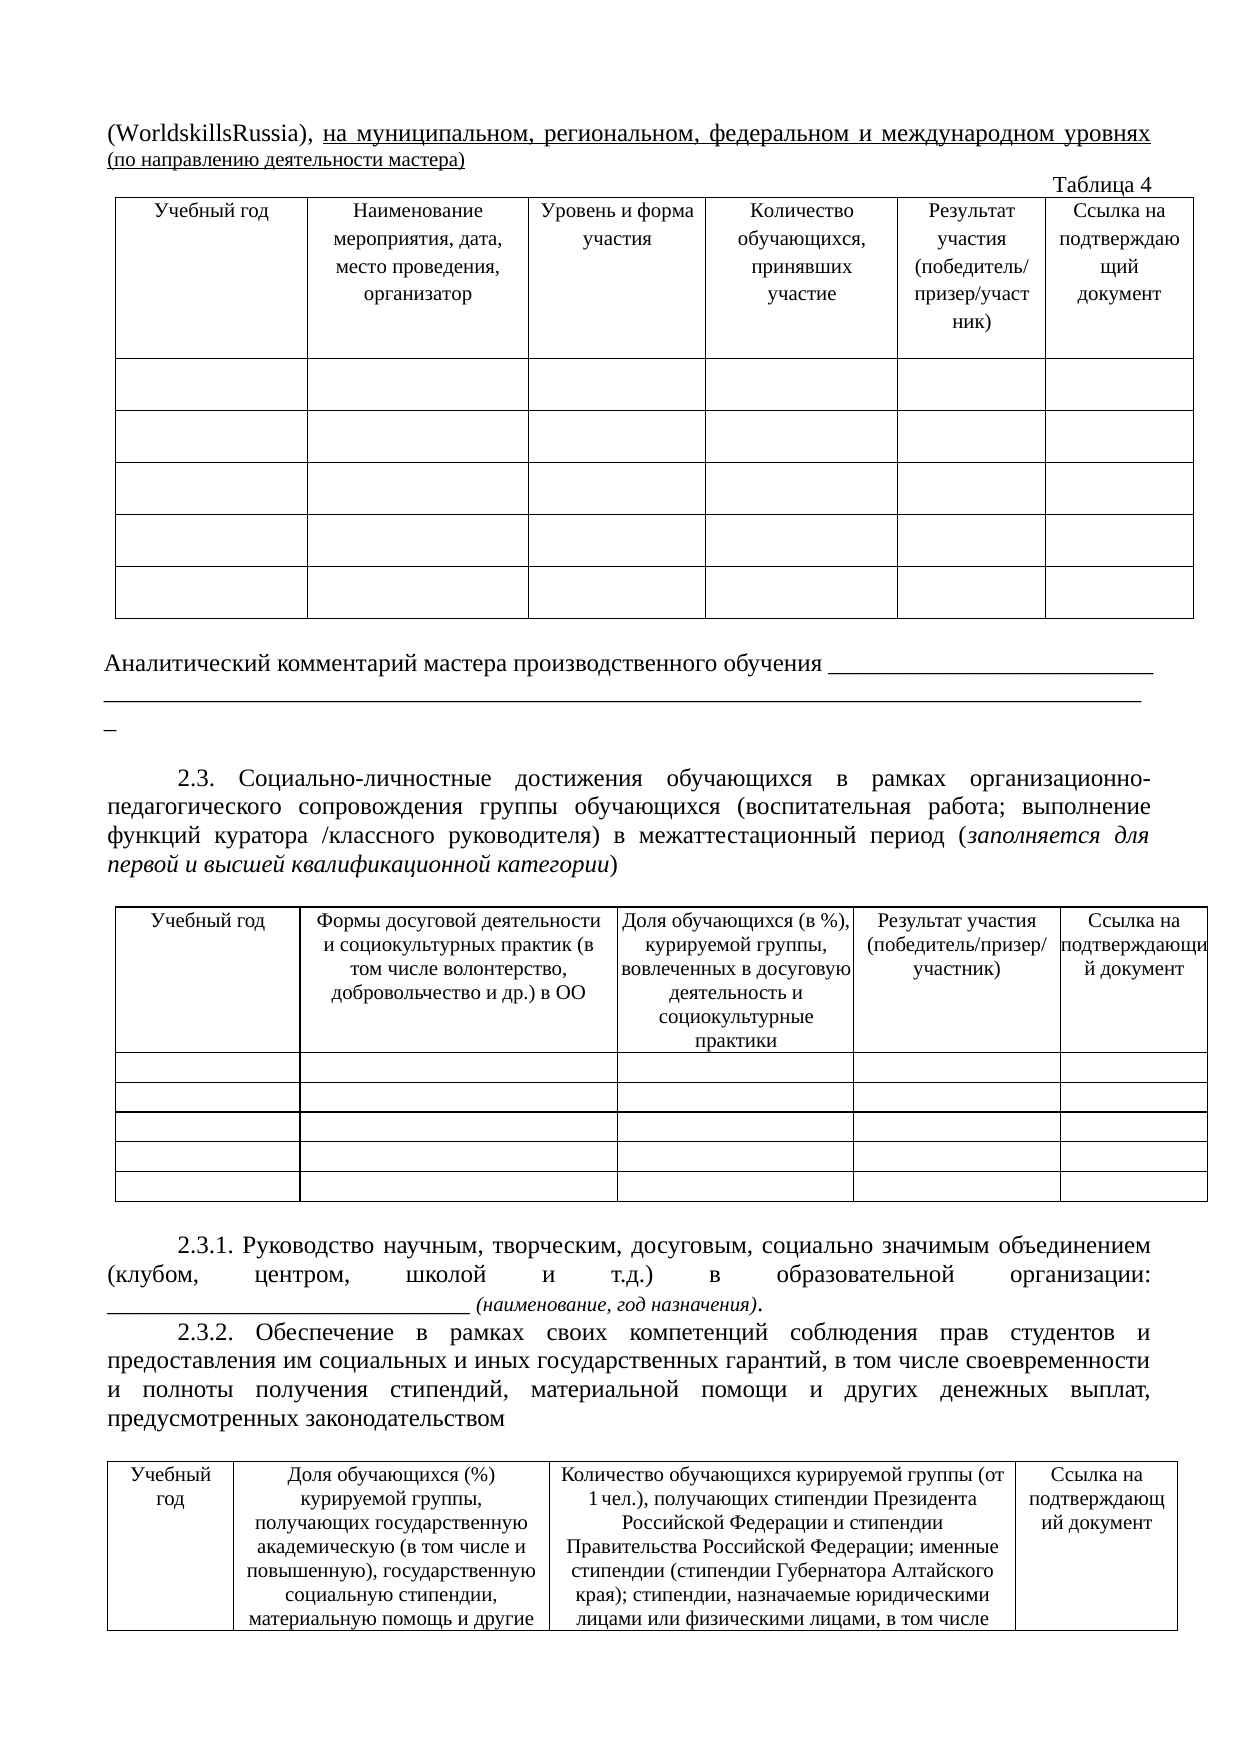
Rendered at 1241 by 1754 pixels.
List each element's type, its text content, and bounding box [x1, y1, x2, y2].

table_cell [706, 411, 897, 462]
table_cell [1046, 463, 1193, 514]
table_cell [618, 1113, 853, 1141]
table_header Результат участия (победитель/призер/ участник) [854, 908, 1060, 1052]
table_cell [854, 1113, 1060, 1141]
table_cell [116, 515, 307, 566]
table_cell [529, 359, 705, 409]
table_cell [898, 463, 1045, 514]
table_cell [898, 515, 1045, 566]
table_cell [301, 1142, 617, 1171]
table_cell [854, 1172, 1060, 1201]
table_cell [308, 411, 528, 462]
table_cell [116, 1172, 299, 1201]
table_cell [529, 463, 705, 514]
table_cell [1046, 411, 1193, 462]
table_cell [1046, 515, 1193, 566]
table_cell [854, 1083, 1060, 1111]
table_cell [1046, 359, 1193, 409]
table_header Наименование мероприятия, дата, место проведения, организатор [308, 198, 528, 357]
table_header Формы досуговой деятельности и социокультурных практик (в том числе волонтерство, добровольчество и др.) в ОО [301, 908, 617, 1052]
table_cell [301, 1083, 617, 1111]
table_cell [308, 567, 528, 618]
table_cell [706, 463, 897, 514]
table_cell [898, 411, 1045, 462]
table_cell [618, 1142, 853, 1171]
table_cell [529, 411, 705, 462]
table_cell [308, 463, 528, 514]
table_cell [1061, 1053, 1207, 1082]
table_cell [1061, 1142, 1207, 1171]
table_cell [116, 1142, 299, 1171]
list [107, 118, 1152, 171]
table_cell [116, 1083, 299, 1111]
table_cell [618, 1053, 853, 1082]
table_cell [618, 1172, 853, 1201]
table_cell [1061, 1083, 1207, 1111]
table_cell [854, 1142, 1060, 1171]
table_cell [301, 1113, 617, 1141]
text 2.3.1. Руководство научным, творческим, досуговым, социально значимым объединением (клубом, центром, школой и т.д.) в образовательной организации: _____________________________ (наименование, год назначения). [107, 1231, 1152, 1317]
table_header Учебный год [116, 908, 299, 1052]
table_cell [301, 1172, 617, 1201]
table_cell [116, 1053, 299, 1082]
table_cell [1061, 1172, 1207, 1201]
table_cell [116, 567, 307, 618]
table_cell [1046, 567, 1193, 618]
table_cell [898, 567, 1045, 618]
table_cell [898, 359, 1045, 409]
text Аналитический комментарий мастера производственного обучения __________________________ [103, 648, 1163, 676]
table_cell [116, 359, 307, 409]
table_header Доля обучающихся (в %), курируемой группы, вовлеченных в досуговую деятельность и социокультурные практики [618, 908, 853, 1052]
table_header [234, 1462, 549, 1630]
table_header Учебный год [116, 198, 307, 357]
text ____________________________________________________________________________________ [103, 676, 1152, 734]
table_cell [618, 1083, 853, 1111]
table_header Учебный год [108, 1462, 233, 1630]
table_cell [116, 411, 307, 462]
table_cell [706, 567, 897, 618]
table_cell [308, 515, 528, 566]
table_cell [706, 359, 897, 409]
table_cell [529, 567, 705, 618]
table_cell [116, 1113, 299, 1141]
table_cell [308, 359, 528, 409]
table_header Ссылка на подтверждающий документ [1061, 908, 1207, 1052]
table_cell [854, 1053, 1060, 1082]
table_cell [116, 463, 307, 514]
table_header Результат участия (победитель/призер/участник) [898, 198, 1045, 357]
table_header Уровень и форма участия [529, 198, 705, 357]
table_cell [301, 1053, 617, 1082]
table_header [550, 1462, 1015, 1630]
text 2.3.2. Обеспечение в рамках своих компетенций соблюдения прав студентов и предоставления им социальных и иных государственных гарантий, в том числе своевременности и полноты получения стипендий, материальной помощи и других денежных выплат, предусмотренных законодательством [107, 1317, 1152, 1432]
table_cell [1061, 1113, 1207, 1141]
list Таблица 4 [107, 171, 1152, 197]
text 2.3. Социально-личностные достижения обучающихся в рамках организационно-педагогического сопровождения группы обучающихся (воспитательная работа; выполнение функций куратора /классного руководителя) в межаттестационный период (заполняется для первой и высшей квалификационной категории) [107, 763, 1152, 878]
table_header Ссылка на подтверждающий документ [1046, 198, 1193, 357]
table_cell [706, 515, 897, 566]
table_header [1016, 1462, 1177, 1630]
table_header Количество обучающихся, принявших участие [706, 198, 897, 357]
table_cell [529, 515, 705, 566]
